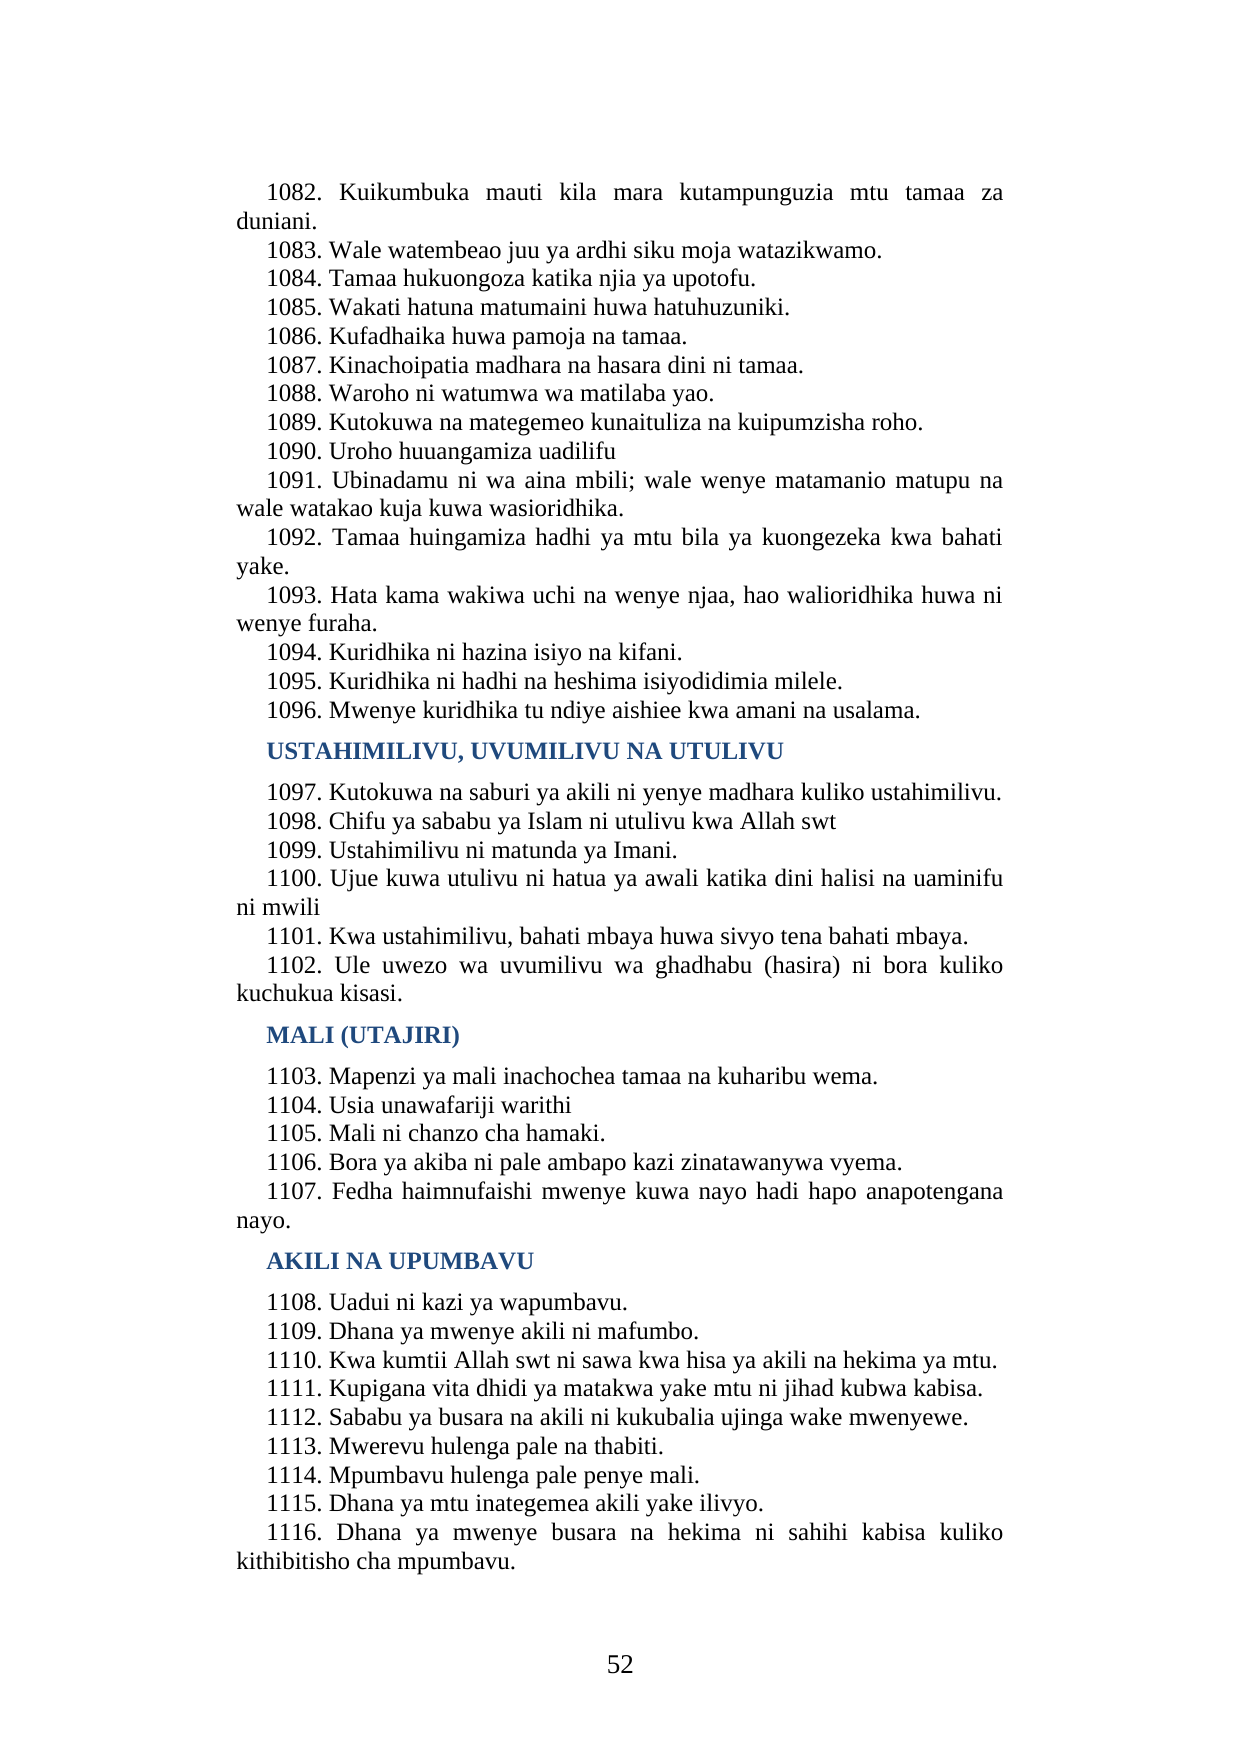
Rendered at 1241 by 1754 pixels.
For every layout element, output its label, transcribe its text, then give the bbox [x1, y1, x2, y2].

text 1088. Waroho ni watumwa wa matilaba yao. [236, 378, 1004, 407]
text 1115. Dhana ya mtu inategemea akili yake ilivyo. [236, 1488, 1004, 1517]
text 1090. Uroho huuangamiza uadilifu [236, 436, 1004, 465]
text 1083. Wale watembeao juu ya ardhi siku moja watazikwamo. [236, 235, 1004, 263]
text 1106. Bora ya akiba ni pale ambapo kazi zinatawanywa vyema. [236, 1147, 1004, 1176]
text 1112. Sababu ya busara na akili ni kukubalia ujinga wake mwenyewe. [236, 1402, 1004, 1431]
text 1104. Usia unawafariji warithi [236, 1090, 1004, 1118]
text 1082. Kuikumbuka mauti kila mara kutampunguzia mtu tamaa za duniani. [236, 177, 1004, 235]
text 1113. Mwerevu hulenga pale na thabiti. [236, 1431, 1004, 1460]
text 1095. Kuridhika ni hadhi na heshima isiyodidimia milele. [236, 666, 1004, 695]
text 1093. Hata kama wakiwa uchi na wenye njaa, hao walioridhika huwa ni wenye furaha. [236, 580, 1004, 637]
text 1110. Kwa kumtii Allah swt ni sawa kwa hisa ya akili na hekima ya mtu. [236, 1345, 1004, 1373]
text 1105. Mali ni chanzo cha hamaki. [236, 1118, 1004, 1147]
subtitle AKILI NA UPUMBAVU [236, 1246, 1004, 1275]
text 1109. Dhana ya mwenye akili ni mafumbo. [236, 1316, 1004, 1345]
subtitle MALI (UTAJIRI) [236, 1020, 1004, 1048]
text 1092. Tamaa huingamiza hadhi ya mtu bila ya kuongezeka kwa bahati yake. [236, 522, 1004, 580]
text 1094. Kuridhika ni hazina isiyo na kifani. [236, 637, 1004, 666]
text 1091. Ubinadamu ni wa aina mbili; wale wenye matamanio matupu na wale watakao kuja kuwa wasioridhika. [236, 465, 1004, 522]
text 1116. Dhana ya mwenye busara na hekima ni sahihi kabisa kuliko kithibitisho cha mpumbavu. [236, 1517, 1004, 1575]
text 1085. Wakati hatuna matumaini huwa hatuhuzuniki. [236, 292, 1004, 321]
text 1100. Ujue kuwa utulivu ni hatua ya awali katika dini halisi na uaminifu ni mwili [236, 863, 1004, 921]
text 1114. Mpumbavu hulenga pale penye mali. [236, 1460, 1004, 1488]
text 1084. Tamaa hukuongoza katika njia ya upotofu. [236, 263, 1004, 292]
text 1101. Kwa ustahimilivu, bahati mbaya huwa sivyo tena bahati mbaya. [236, 921, 1004, 950]
text 1103. Mapenzi ya mali inachochea tamaa na kuharibu wema. [236, 1061, 1004, 1090]
text 1102. Ule uwezo wa uvumilivu wa ghadhabu (hasira) ni bora kuliko kuchukua kisasi. [236, 950, 1004, 1007]
text 1097. Kutokuwa na saburi ya akili ni yenye madhara kuliko ustahimilivu. [236, 777, 1004, 806]
subtitle USTAHIMILIVU, UVUMILIVU NA UTULIVU [236, 736, 1004, 765]
text 1098. Chifu ya sababu ya Islam ni utulivu kwa Allah swt [236, 806, 1004, 835]
text 1111. Kupigana vita dhidi ya matakwa yake mtu ni jihad kubwa kabisa. [236, 1373, 1004, 1402]
text 1086. Kufadhaika huwa pamoja na tamaa. [236, 321, 1004, 350]
text 1096. Mwenye kuridhika tu ndiye aishiee kwa amani na usalama. [236, 695, 1004, 723]
text 1089. Kutokuwa na mategemeo kunaituliza na kuipumzisha roho. [236, 407, 1004, 436]
text 1087. Kinachoipatia madhara na hasara dini ni tamaa. [236, 350, 1004, 378]
text 1108. Uadui ni kazi ya wapumbavu. [236, 1287, 1004, 1316]
text 1099. Ustahimilivu ni matunda ya Imani. [236, 835, 1004, 863]
text 1107. Fedha haimnufaishi mwenye kuwa nayo hadi hapo anapotengana nayo. [236, 1176, 1004, 1233]
